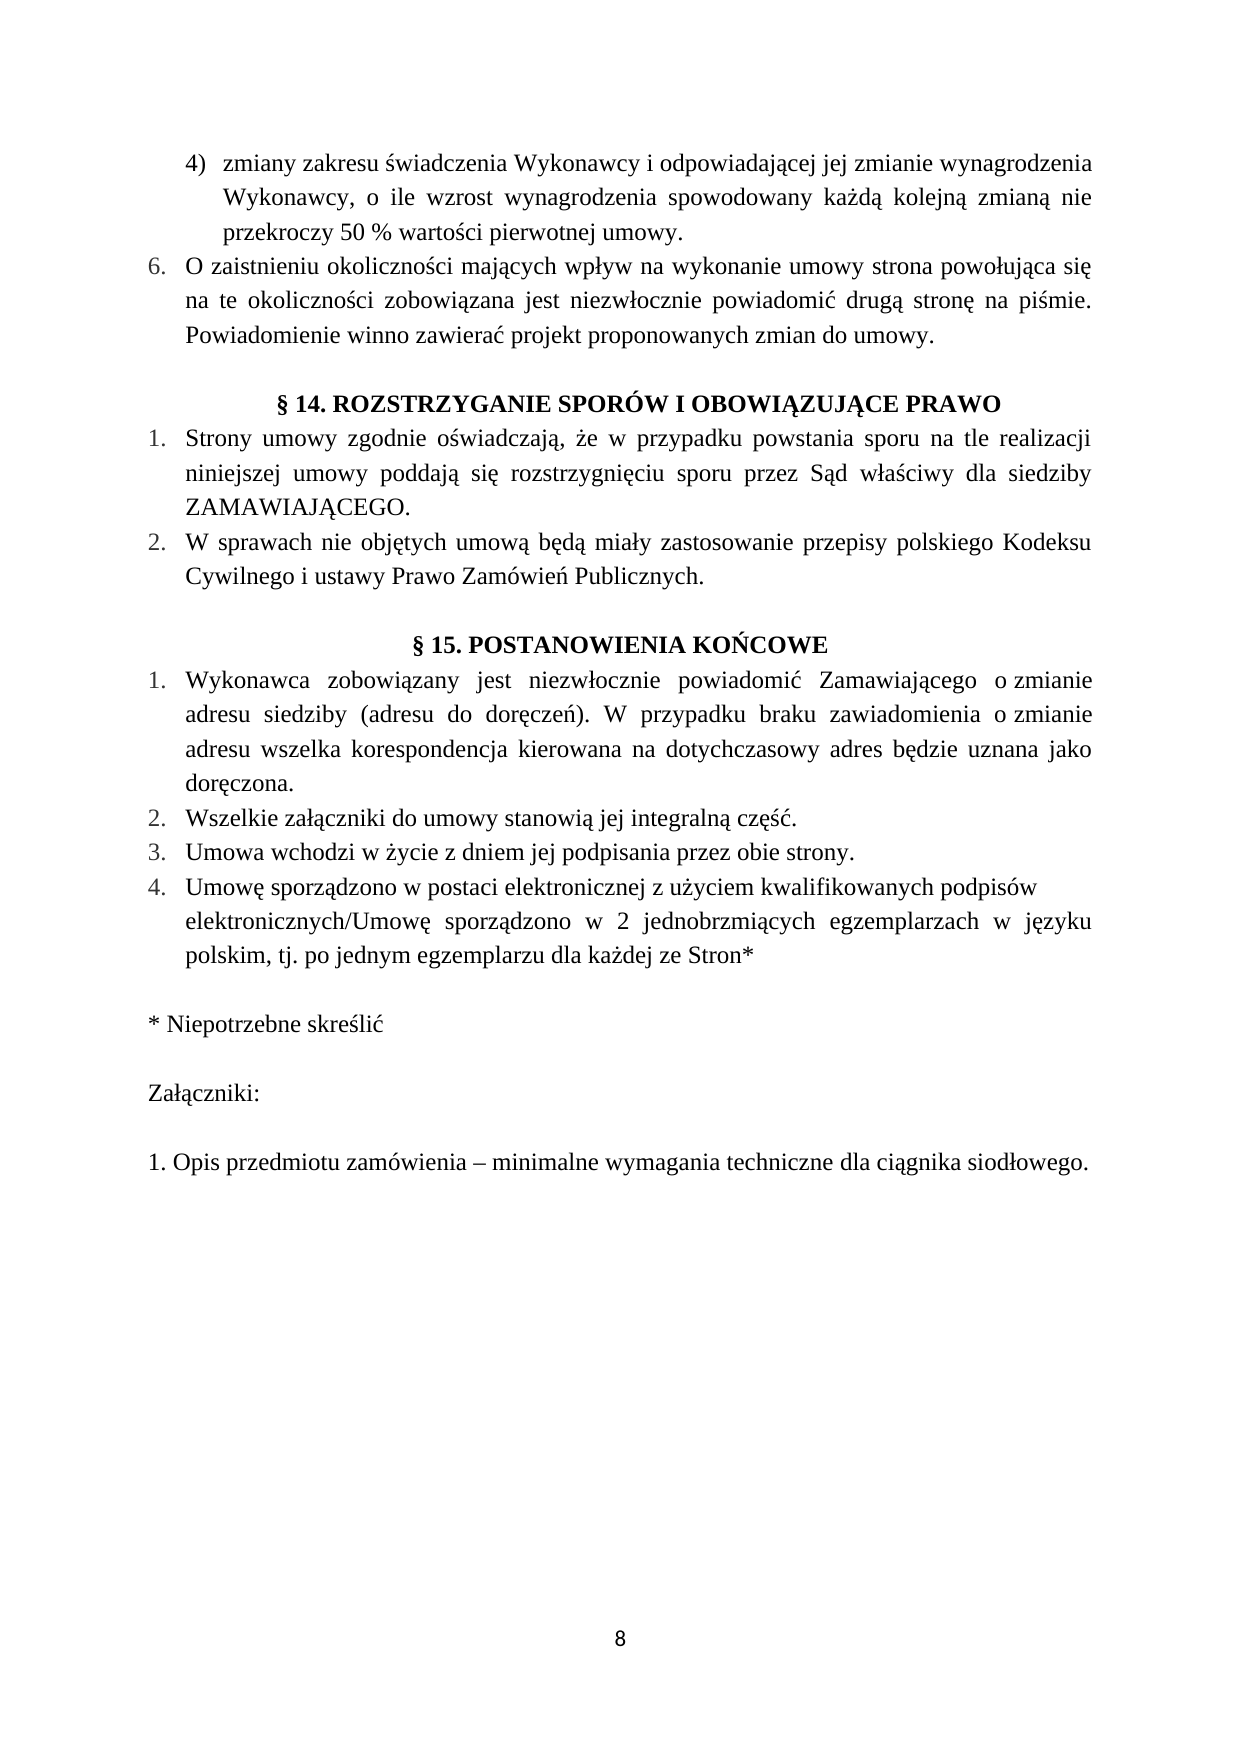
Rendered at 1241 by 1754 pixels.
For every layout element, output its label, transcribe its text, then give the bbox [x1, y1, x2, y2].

text Załączniki: [148, 1078, 1093, 1107]
text § 15. POSTANOWIENIA KOŃCOWE [148, 630, 1093, 659]
list Wszelkie załączniki do umowy stanowią jej integralną część. [148, 803, 1093, 831]
list Umowę sporządzono w postaci elektronicznej z użyciem kwalifikowanych podpisów [148, 872, 1093, 900]
list elektronicznych/Umowę sporządzono w 2 jednobrzmiących egzemplarzach w języku polskim, tj. po jednym egzemplarzu dla każdej ze Stron* [185, 906, 1093, 969]
list W sprawach nie objętych umową będą miały zastosowanie przepisy polskiego Kodeksu Cywilnego i ustawy Prawo Zamówień Publicznych. [148, 527, 1093, 590]
list O zaistnieniu okoliczności mających wpływ na wykonanie umowy strona powołująca się na te okoliczności zobowiązana jest niezwłocznie powiadomić drugą stronę na piśmie. Powiadomienie winno zawierać projekt proponowanych zmian do umowy. [148, 251, 1093, 349]
list zmiany zakresu świadczenia Wykonawcy i odpowiadającej jej zmianie wynagrodzenia Wykonawcy, o ile wzrost wynagrodzenia spowodowany każdą kolejną zmianą nie przekroczy 50 % wartości pierwotnej umowy. [185, 148, 1093, 245]
list Wykonawca zobowiązany jest niezwłocznie powiadomić Zamawiającego o zmianie adresu siedziby (adresu do doręczeń). W przypadku braku zawiadomienia o zmianie adresu wszelka korespondencja kierowana na dotychczasowy adres będzie uznana jako doręczona. [148, 665, 1093, 797]
list * Niepotrzebne skreślić [148, 1009, 1093, 1038]
list Strony umowy zgodnie oświadczają, że w przypadku powstania sporu na tle realizacji niniejszej umowy poddają się rozstrzygnięciu sporu przez Sąd właściwy dla siedziby ZAMAWIAJĄCEGO. [148, 423, 1093, 521]
list § 14. ROZSTRZYGANIE SPORÓW I OBOWIĄZUJĄCE PRAWO [185, 389, 1093, 418]
list Umowa wchodzi w życie z dniem jej podpisania przez obie strony. [148, 837, 1093, 866]
text 1. Opis przedmiotu zamówienia – minimalne wymagania techniczne dla ciągnika siodłowego. [148, 1147, 1093, 1176]
